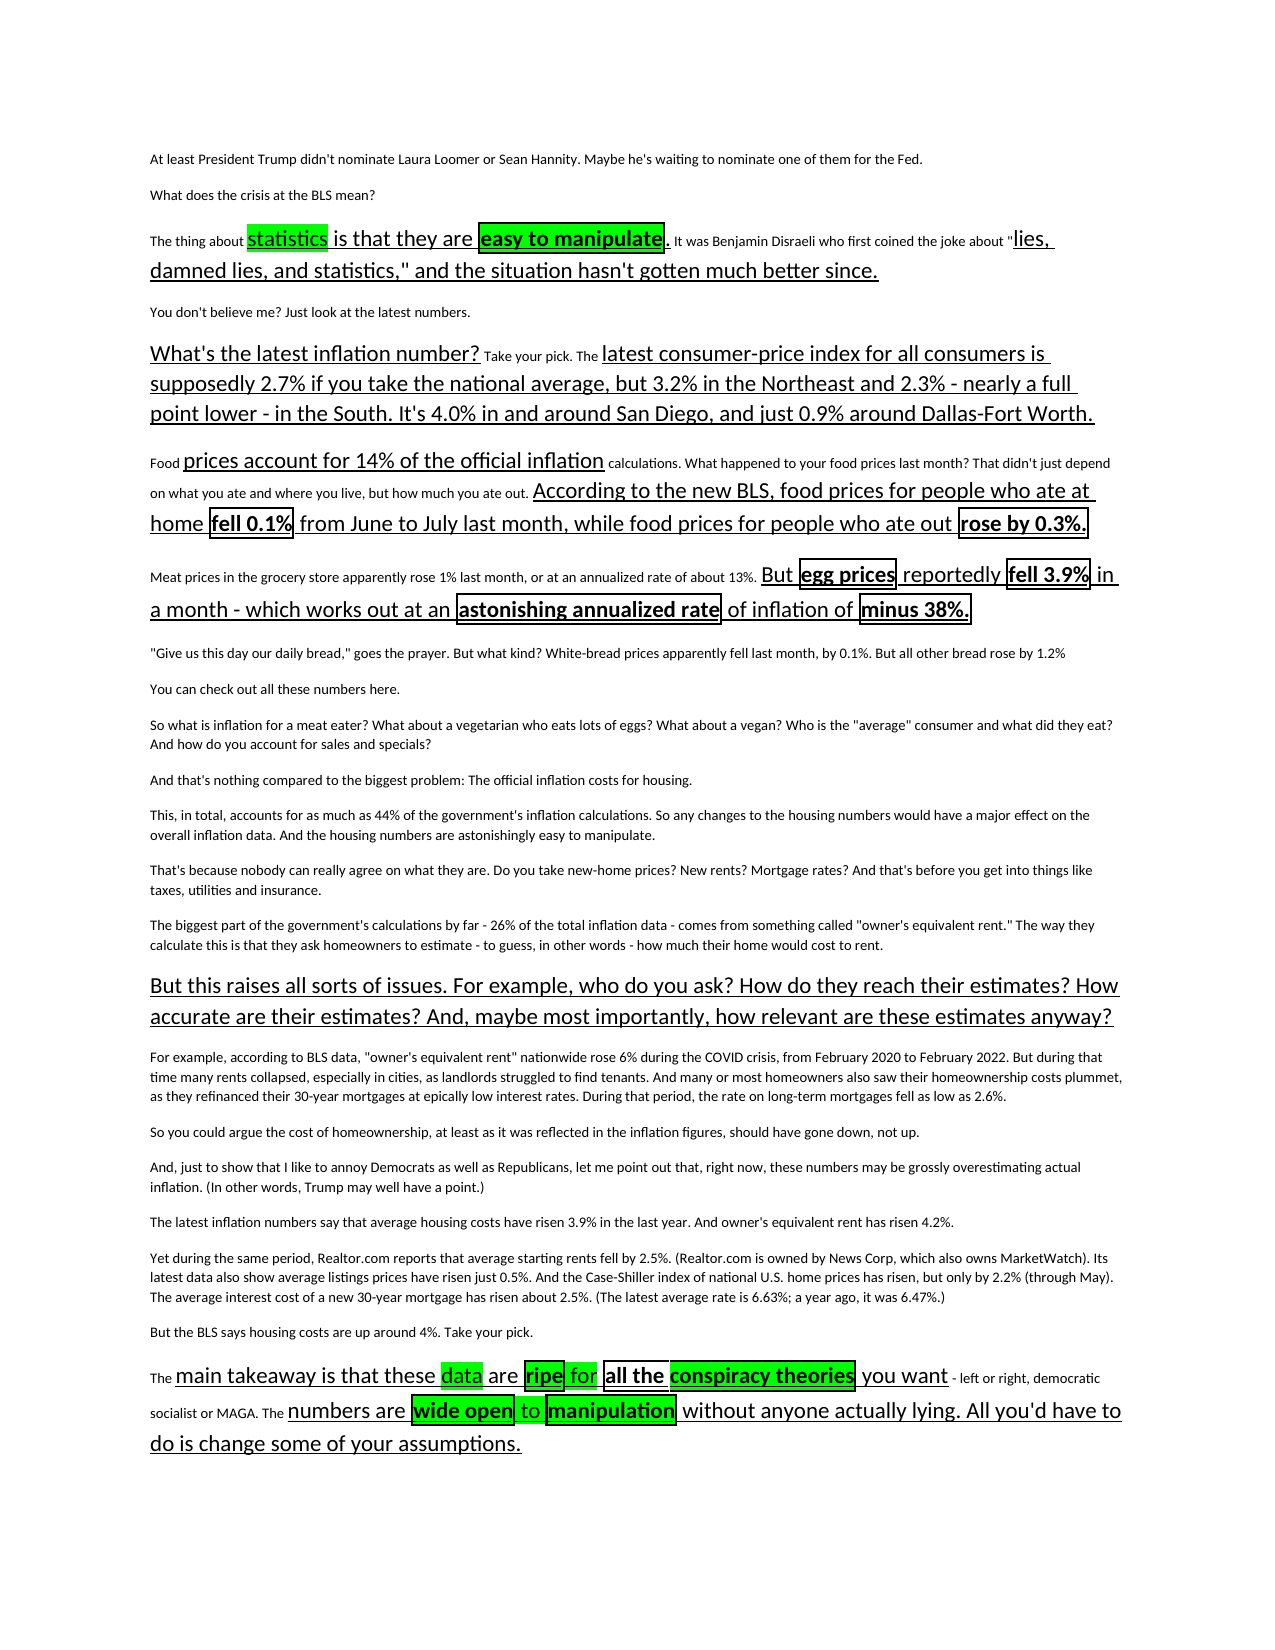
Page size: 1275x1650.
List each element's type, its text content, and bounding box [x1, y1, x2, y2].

text So you could argue the cost of homeownership, at least as it was reflected in the inflation figures, should have gone down, not up. [150, 1123, 1125, 1141]
text What does the crisis at the BLS mean? [150, 186, 1125, 204]
text The biggest part of the government's calculations by far - 26% of the total inflation data - comes from something called "owner's equivalent rent." The way they calculate this is that they ask homeowners to estimate - to guess, in other words - how much their home would cost to rent. [150, 917, 1125, 954]
text But this raises all sorts of issues. For example, who do you ask? How do they reach their estimates? How accurate are their estimates? And, maybe most importantly, how relevant are these estimates anyway? [150, 972, 1125, 1030]
text And that's nothing compared to the biggest problem: The official inflation costs for housing. [150, 771, 1125, 789]
text But the BLS says housing costs are up around 4%. Take your pick. [150, 1324, 1125, 1342]
text Food prices account for 14% of the official inflation calculations. What happened to your food prices last month? That didn't just depend on what you ate and where you live, but how much you ate out. According to the new BLS, food prices for people who ate at home fell 0.1% from June to July last month, while food prices for people who ate out rose by 0.3%. [150, 446, 1125, 539]
text That's because nobody can really agree on what they are. Do you take new-home prices? New rents? Mortgage rates? And that's before you get into things like taxes, utilities and insurance. [150, 862, 1125, 899]
text You don't believe me? Just look at the latest numbers. [150, 303, 1125, 321]
text This, in total, accounts for as much as 44% of the government's inflation calculations. So any changes to the housing numbers would have a major effect on the overall inflation data. And the housing numbers are astonishingly easy to manipulate. [150, 807, 1125, 844]
text And, just to show that I like to annoy Democrats as well as Republicans, let me point out that, right now, these numbers may be grossly overestimating actual inflation. (In other words, Trump may well have a point.) [150, 1159, 1125, 1196]
text The latest inflation numbers say that average housing costs have risen 3.9% in the last year. And owner's equivalent rent has risen 4.2%. [150, 1214, 1125, 1232]
text The main takeaway is that these data are ripe for all the conspiracy theories you want - left or right, democratic socialist or MAGA. The numbers are wide open to manipulation without anyone actually lying. All you'd have to do is change some of your assumptions. [150, 1359, 1125, 1457]
text "Give us this day our daily bread," goes the prayer. But what kind? White-bread prices apparently fell last month, by 0.1%. But all other bread rose by 1.2% [150, 644, 1125, 662]
text Meat prices in the grocery store apparently rose 1% last month, or at an annualized rate of about 13%. But egg prices reportedly fell 3.9% in a month - which works out at an astonishing annualized rate of inflation of minus 38%. [150, 558, 1125, 625]
text What's the latest inflation number? Take your pick. The latest consumer-price index for all consumers is supposedly 2.7% if you take the national average, but 3.2% in the Northeast and 2.3% - nearly a full point lower - in the South. It's 4.0% in and around San Diego, and just 0.9% around Dallas-Fort Worth. [150, 339, 1125, 427]
text So what is inflation for a meat eater? What about a vegetarian who eats lots of eggs? What about a vegan? Who is the "average" consumer and what did they eat? And how do you account for sales and specials? [150, 716, 1125, 753]
text You can check out all these numbers here. [150, 680, 1125, 698]
text Yet during the same period, Realtor.com reports that average starting rents fell by 2.5%. (Realtor.com is owned by News Corp, which also owns MarketWatch). Its latest data also show average listings prices have risen just 0.5%. And the Case-Shiller index of national U.S. home prices has risen, but only by 2.2% (through May). The average interest cost of a new 30-year mortgage has risen about 2.5%. (The latest average rate is 6.63%; a year ago, it was 6.47%.) [150, 1249, 1125, 1306]
text For example, according to BLS data, "owner's equivalent rent" nationwide rose 6% during the COVID crisis, from February 2020 to February 2022. But during that time many rents collapsed, especially in cities, as landlords struggled to find tenants. And many or most homeowners also saw their homeownership costs plummet, as they refinanced their 30-year mortgages at epically low interest rates. During that period, the rate on long-term mortgages fell as low as 2.6%. [150, 1049, 1125, 1105]
text At least President Trump didn't nominate Laura Loomer or Sean Hannity. Maybe he's waiting to nominate one of them for the Fed. [150, 150, 1125, 168]
text The thing about statistics is that they are easy to manipulate. It was Benjamin Disraeli who first coined the joke about "lies, damned lies, and statistics," and the situation hasn't gotten much better since. [150, 222, 1125, 284]
